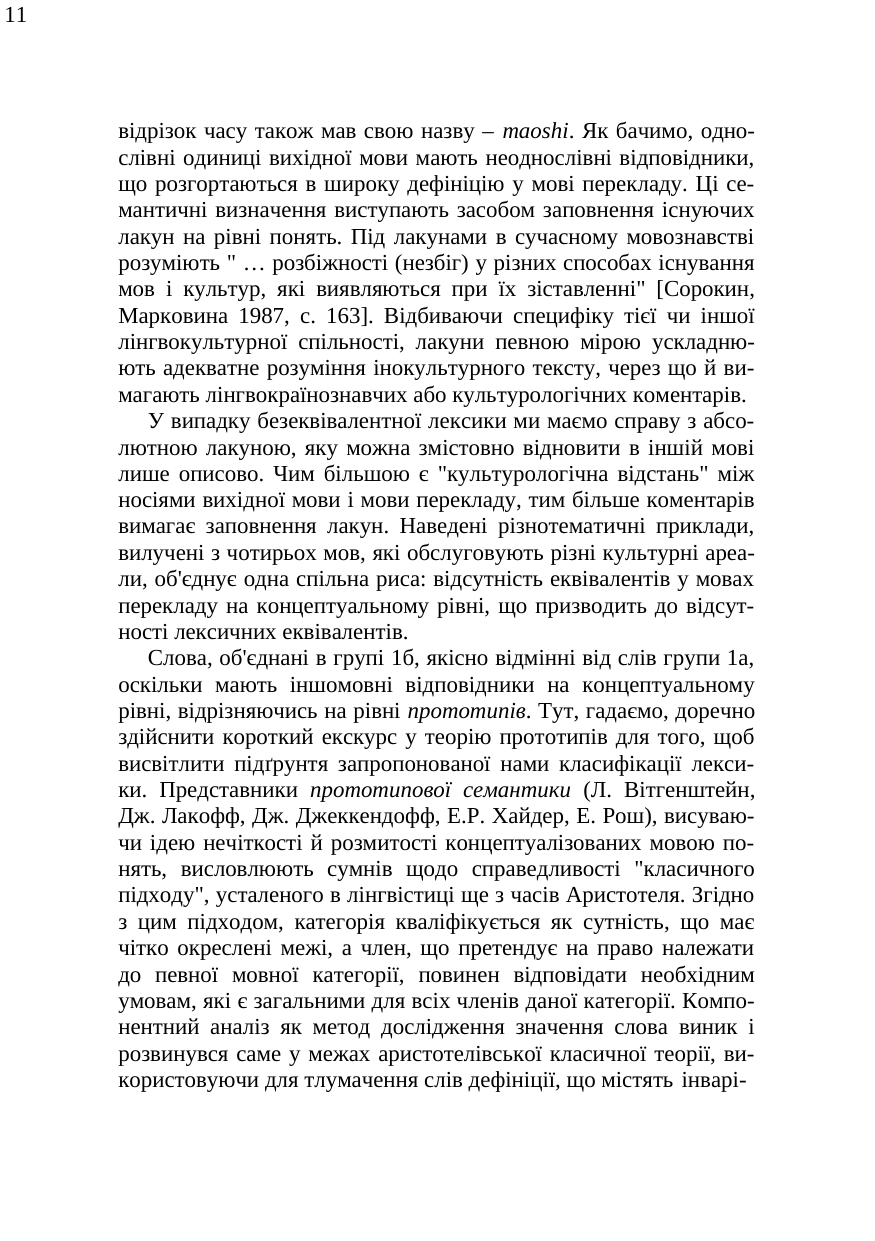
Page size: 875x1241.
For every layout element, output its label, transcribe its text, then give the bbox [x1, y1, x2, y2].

text Слова, об'єднані в групі 1б, якісно відмінні від слів групи 1а, оскільки мають іншомовні відповідники на концептуальному рівні, відрізняючись на рівні прототипів. Тут, гадаємо, доречно здійснити короткий екскурс у теорію прототипів для того, щоб висвітлити підґрунтя запропонованої нами класифікації лекси- ки. Представники прототипової семантики (Л. Вітгенштейн, Дж. Лакофф, Дж. Джеккендофф, Е.Р. Хайдер, Е. Рош), висуваю- чи ідею нечіткості й розмитості концептуалізованих мовою по- нять, висловлюють сумнів щодо справедливості "класичного підходу", усталеного в лінгвістиці ще з часів Аристотеля. Згідно з цим підходом, категорія кваліфікується як сутність, що має чітко окреслені межі, а член, що претендує на право належати до певної мовної категорії, повинен відповідати необхідним умовам, які є загальними для всіх членів даної категорії. Компо- нентний аналіз як метод дослідження значення слова виник і розвинувся саме у межах аристотелівської класичної теорії, ви- користовуючи для тлумачення слів дефініції, що містять інварі- [118, 644, 755, 1092]
text У випадку безеквівалентної лексики ми маємо справу з абсо- лютною лакуною, яку можна змістовно відновити в іншій мові лише описово. Чим більшою є "культурологічна відстань" між носіями вихідної мови і мови перекладу, тим більше коментарів вимагає заповнення лакун. Наведені різнотематичні приклади, вилучені з чотирьох мов, які обслуговують різні культурні ареа- ли, об'єднує одна спільна риса: відсутність еквівалентів у мовах перекладу на концептуальному рівні, що призводить до відсут- ності лексичних еквівалентів. [118, 407, 755, 644]
text відрізок часу також мав свою назву – maoshi. Як бачимо, одно- слівні одиниці вихідної мови мають неоднослівні відповідники, що розгортаються в широку дефініцію у мові перекладу. Ці се- мантичні визначення виступають засобом заповнення існуючих лакун на рівні понять. Під лакунами в сучасному мовознавстві розуміють " … розбіжності (незбіг) у різних способах існування мов і культур, які виявляються при їх зіставленні" [Сорокин, Марковина 1987, с. 163]. Відбиваючи специфіку тієї чи іншої лінгвокультурної спільності, лакуни певною мірою ускладню- ють адекватне розуміння інокультурного тексту, через що й ви- магають лінгвокраїнознавчих або культурологічних коментарів. [118, 117, 755, 407]
